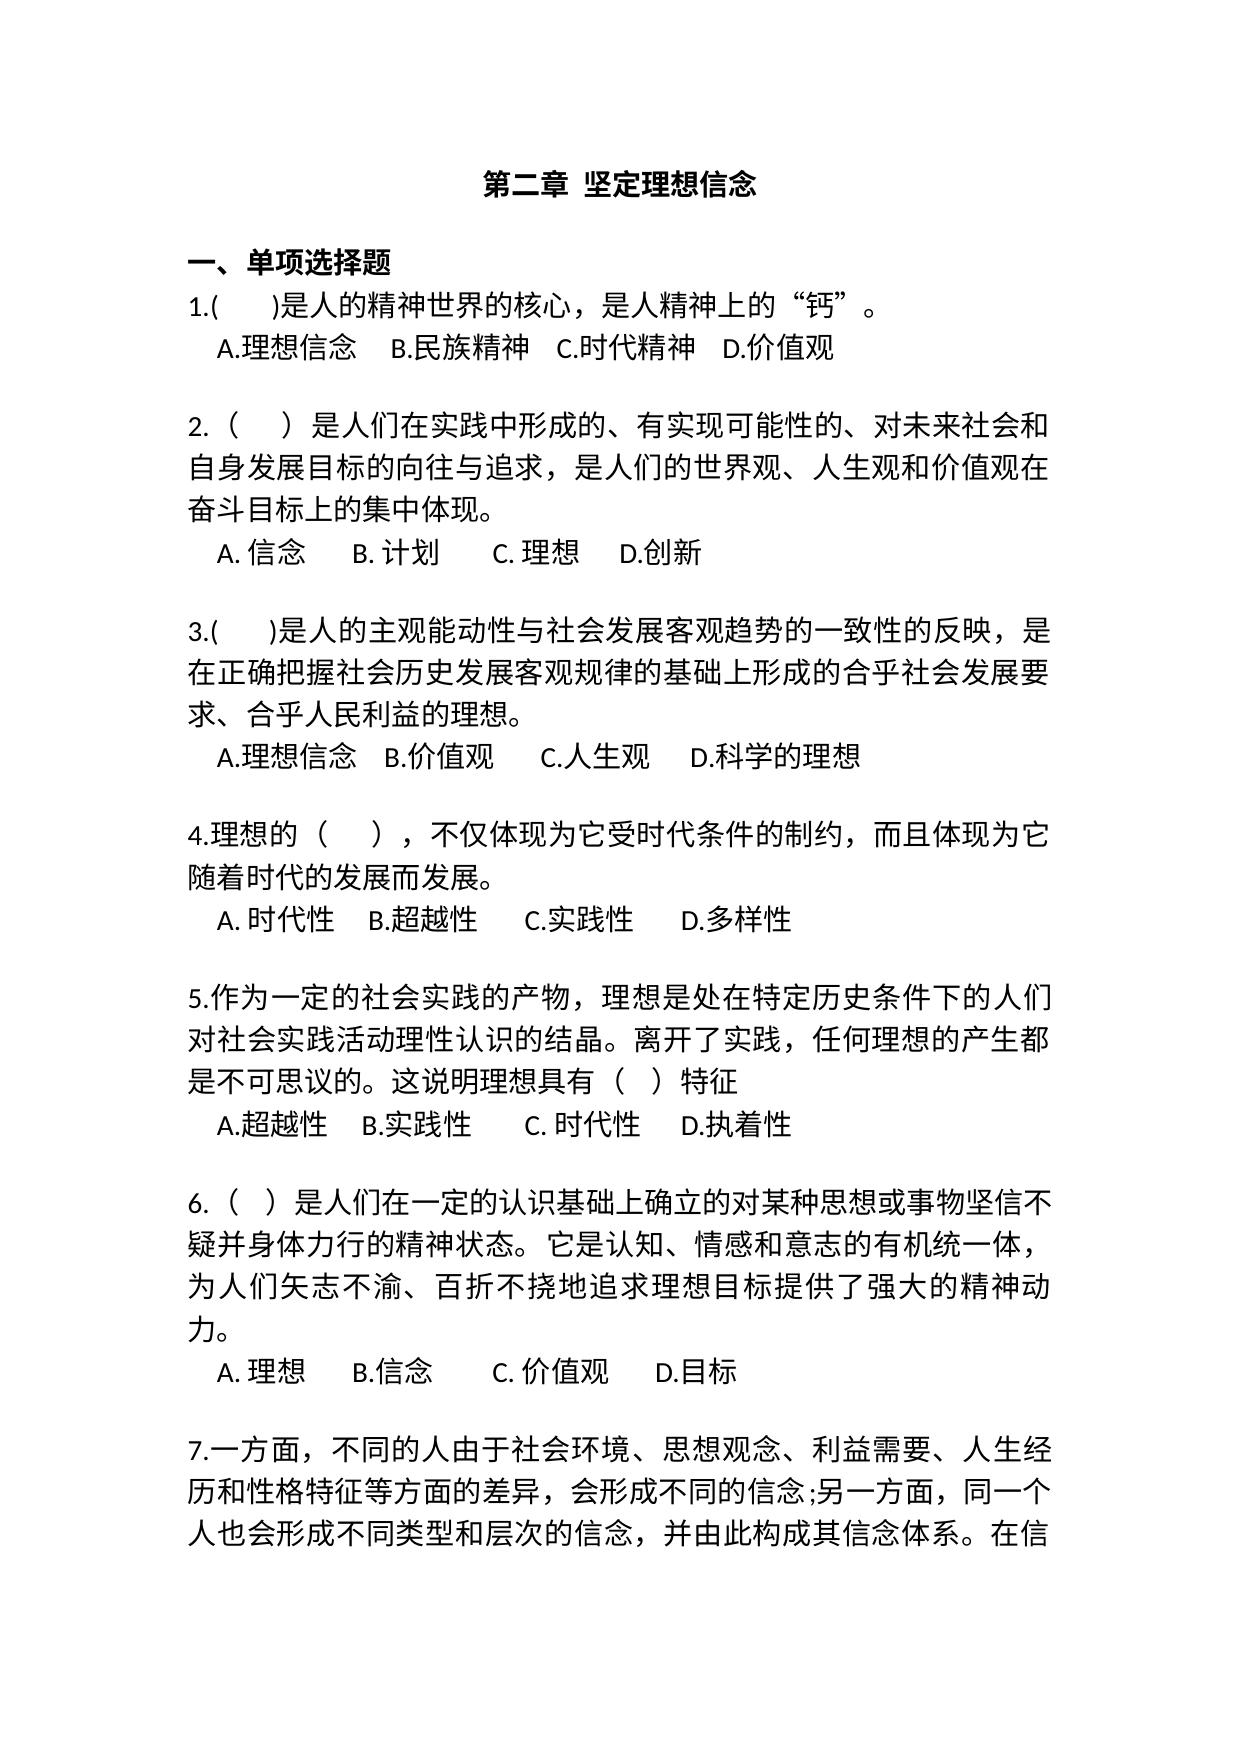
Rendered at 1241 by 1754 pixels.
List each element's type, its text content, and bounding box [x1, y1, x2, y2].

text 3.( )是人的主观能动性与社会发展客观趋势的一致性的反映，是在正确把握社会历史发展客观规律的基础上形成的合乎社会发展要求、合乎人民利益的理想。 [187, 607, 1053, 734]
text 2.（ ）是人们在实践中形成的、有实现可能性的、对未来社会和自身发展目标的向往与追求，是人们的世界观、人生观和价值观在奋斗目标上的集中体现。 [187, 402, 1053, 529]
text A. 时代性 B.超越性 C.实践性 D.多样性 [187, 897, 1053, 939]
text 4.理想的（ ），不仅体现为它受时代条件的制约，而且体现为它随着时代的发展而发展。 [187, 812, 1053, 897]
list 第二章 坚定理想信念 [187, 162, 1053, 204]
text A. 信念 B. 计划 C. 理想 D.创新 [187, 529, 1053, 572]
text 1.( )是人的精神世界的核心，是人精神上的“钙”。 [187, 282, 1053, 324]
text 5.作为一定的社会实践的产物，理想是处在特定历史条件下的人们对社会实践活动理性认识的结晶。离开了实践，任何理想的产生都是不可思议的。这说明理想具有（ ）特征 [187, 974, 1053, 1101]
text A.理想信念 B.价值观 C.人生观 D.科学的理想 [187, 734, 1053, 776]
text 6.（ ）是人们在一定的认识基础上确立的对某种思想或事物坚信不疑并身体力行的精神状态。它是认知、情感和意志的有机统一体，为人们矢志不渝、百折不挠地追求理想目标提供了强大的精神动力。 [187, 1179, 1053, 1348]
text 一、单项选择题 [187, 240, 1053, 282]
text A. 理想 B.信念 C. 价值观 D.目标 [187, 1348, 1053, 1391]
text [187, 1426, 1053, 1553]
text A.超越性 B.实践性 C. 时代性 D.执着性 [187, 1101, 1053, 1144]
text A.理想信念 B.民族精神 C.时代精神 D.价值观 [187, 324, 1053, 367]
